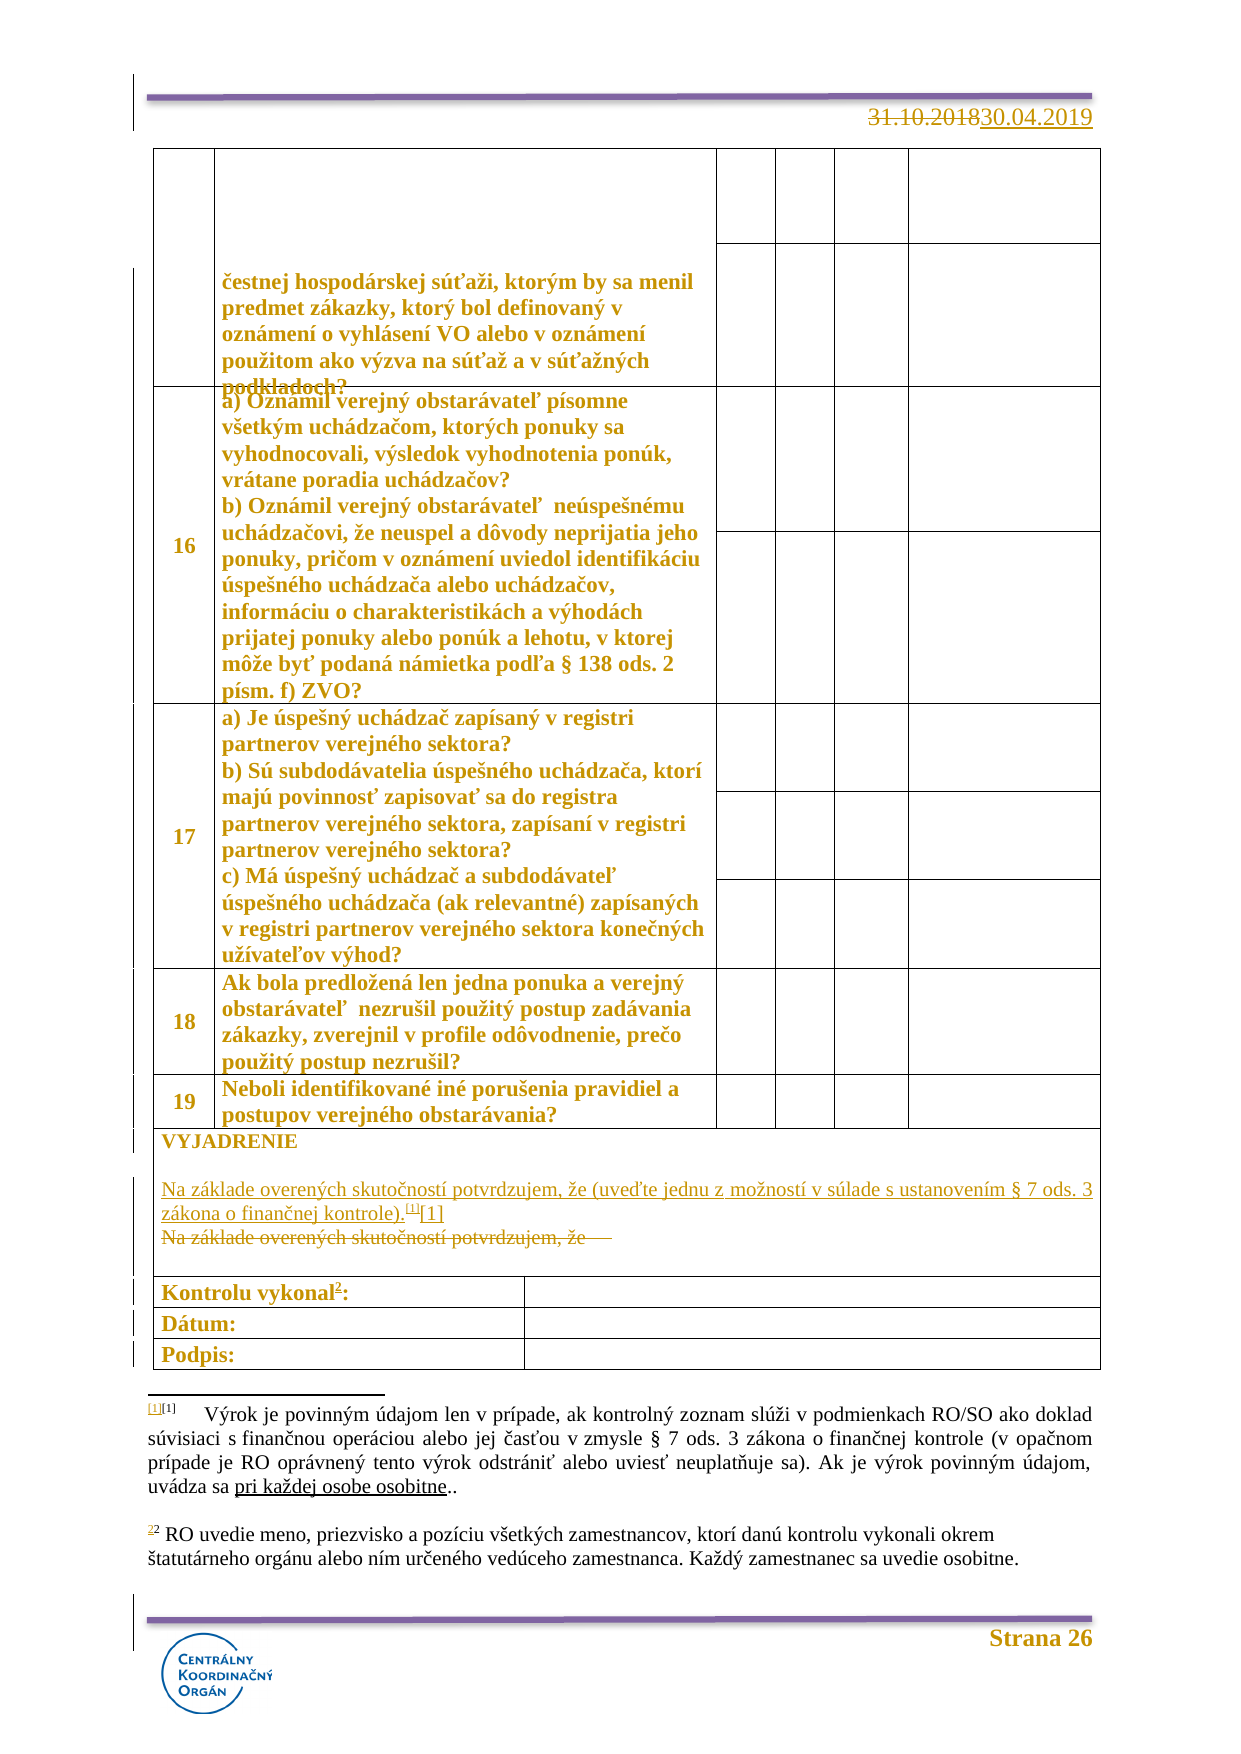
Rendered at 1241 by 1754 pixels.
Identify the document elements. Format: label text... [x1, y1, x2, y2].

table_cell [776, 880, 834, 968]
table_cell [835, 969, 908, 1074]
table_cell Ak bola predložená len jedna ponuka a verejný obstarávateľ nezrušil použitý postup zadávania zákazky, zverejnil v profile odôvodnenie, prečo použitý postup nezrušil? [215, 969, 716, 1074]
table_cell 18 [154, 969, 214, 1074]
table_cell [776, 387, 834, 531]
table_cell Dátum: [154, 1308, 524, 1338]
table_cell [717, 532, 775, 703]
table_cell [909, 704, 1100, 791]
table_cell [717, 387, 775, 531]
table_cell [717, 792, 775, 879]
table_cell Neboli identifikované iné porušenia pravidiel a postupov verejného obstarávania? [215, 1075, 716, 1128]
table_cell [909, 1075, 1100, 1128]
table_cell a) Je úspešný uchádzač zapísaný v registri partnerov verejného sektora? b) Sú subdodávatelia úspešného uchádzača, ktorí majú povinnosť zapisovať sa do registra partnerov verejného sektora, zapísaní v registri partnerov verejného sektora? c) Má úspešný uchádzač a subdodávateľ úspešného uchádzača (ak relevantné) zapísaných v registri partnerov verejného sektora konečných užívateľov výhod? [215, 704, 716, 968]
table_cell [835, 149, 908, 243]
table_cell [776, 1075, 834, 1128]
table_cell [776, 792, 834, 879]
table_cell 16 [154, 387, 214, 703]
table_cell [776, 149, 834, 243]
table_cell [835, 1075, 908, 1128]
picture [159, 1631, 272, 1713]
table_cell Kontrolu vykonal: [154, 1277, 524, 1307]
table_cell [525, 1339, 1100, 1369]
table_cell 19 [154, 1075, 214, 1128]
table_cell [717, 244, 775, 386]
table_cell [835, 244, 908, 386]
table_cell [776, 704, 834, 791]
table_cell [909, 792, 1100, 879]
table_cell Podpis: [154, 1339, 524, 1369]
table_cell [909, 969, 1100, 1074]
table_cell [909, 532, 1100, 703]
table_cell [909, 244, 1100, 386]
table_cell [717, 880, 775, 968]
table_cell VYJADRENIE [154, 1129, 1100, 1276]
table_cell [835, 880, 908, 968]
table_cell 17 [154, 704, 214, 968]
table_cell [717, 149, 775, 243]
table_cell [525, 1277, 1100, 1307]
table_cell [835, 792, 908, 879]
table_cell [717, 1075, 775, 1128]
table_cell [909, 149, 1100, 243]
table_cell [835, 532, 908, 703]
table_cell [909, 387, 1100, 531]
table_cell [717, 704, 775, 791]
table_cell [835, 704, 908, 791]
table_cell [525, 1308, 1100, 1338]
table_cell [776, 244, 834, 386]
table_cell a) Oznámil verejný obstarávateľ písomne všetkým uchádzačom, ktorých ponuky sa vyhodnocovali, výsledok vyhodnotenia ponúk, vrátane poradia uchádzačov? b) Oznámil verejný obstarávateľ neúspešnému uchádzačovi, že neuspel a dôvody neprijatia jeho ponuky, pričom v oznámení uviedol identifikáciu úspešného uchádzača alebo uchádzačov, informáciu o charakteristikách a výhodách prijatej ponuky alebo ponúk a lehotu, v ktorej môže byť podaná námietka podľa § 138 ods. 2 písm. f) ZVO? [215, 387, 716, 703]
table_cell [717, 969, 775, 1074]
table_cell [909, 880, 1100, 968]
table_cell [776, 969, 834, 1074]
table_cell [776, 532, 834, 703]
table_cell [835, 387, 908, 531]
